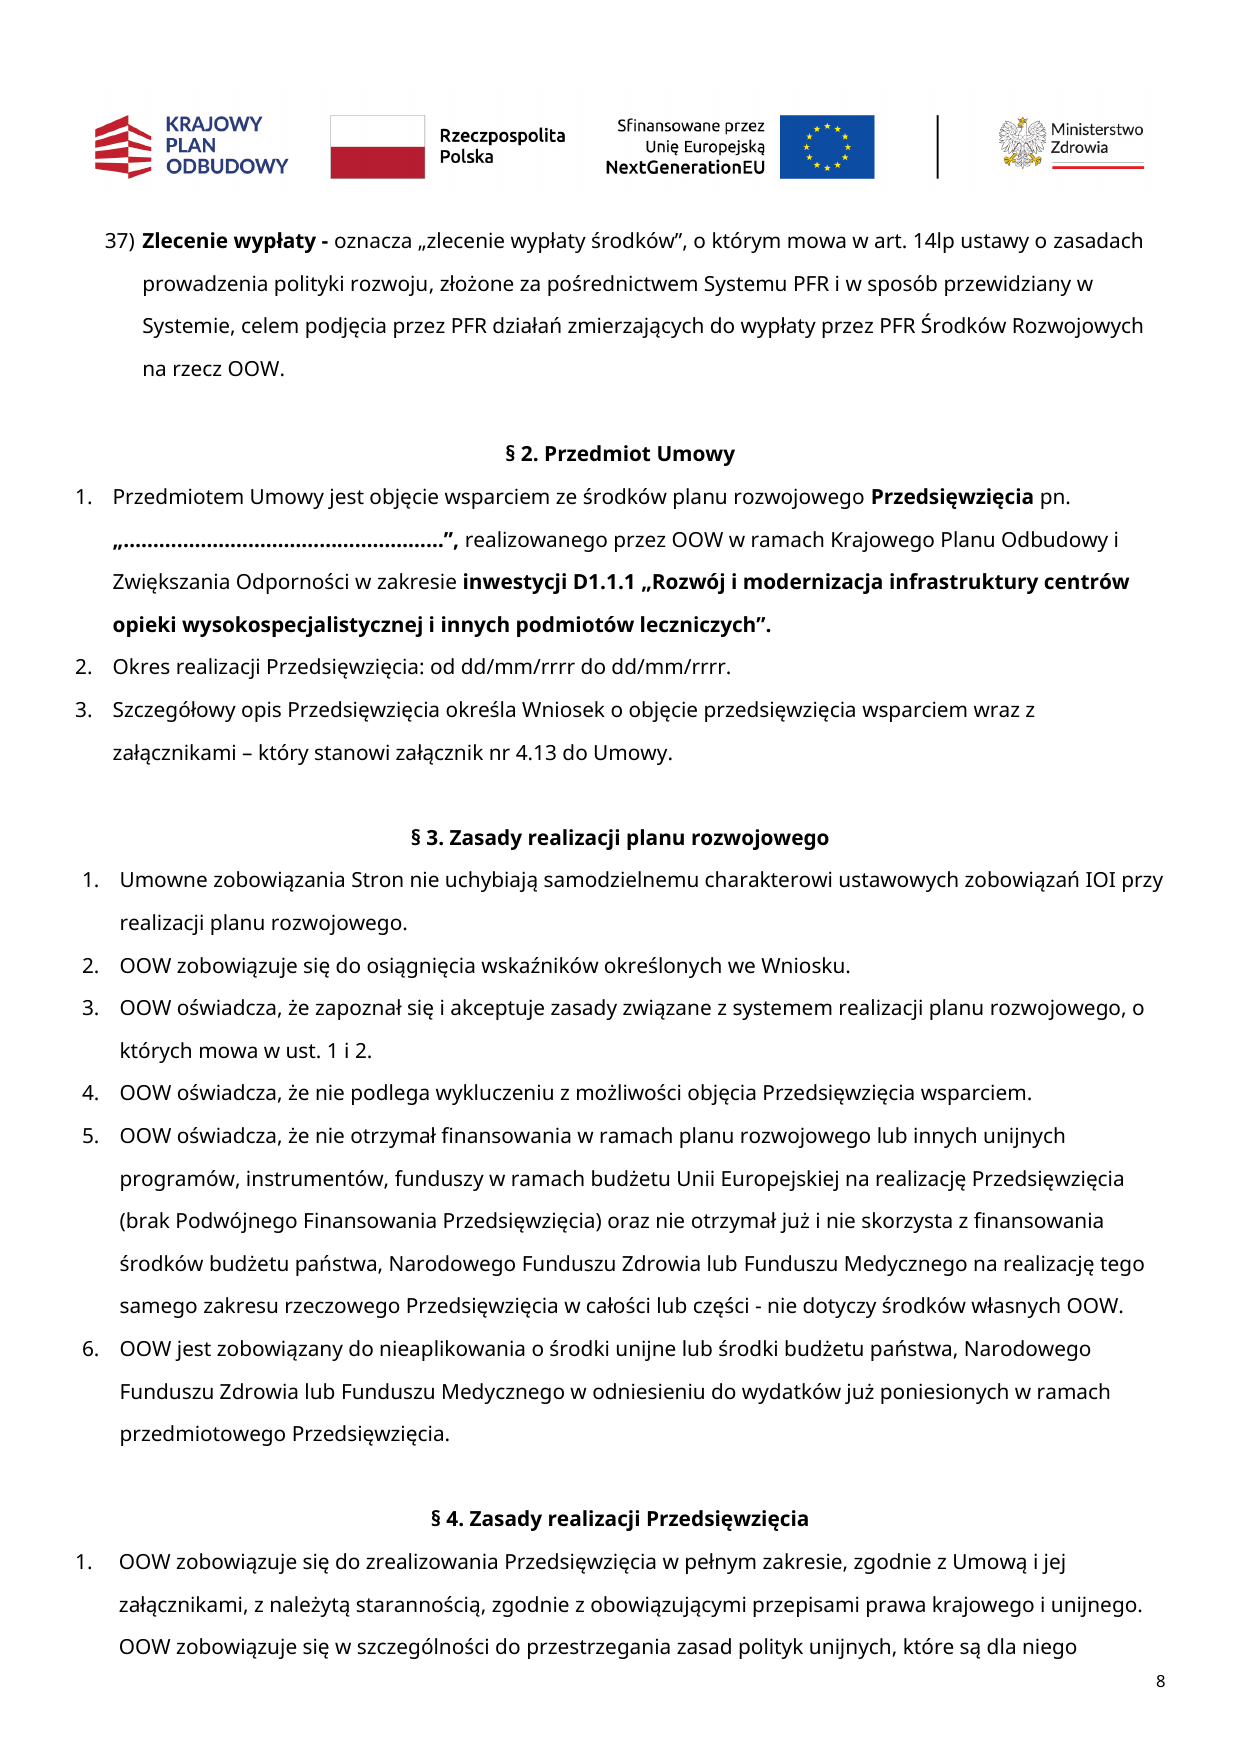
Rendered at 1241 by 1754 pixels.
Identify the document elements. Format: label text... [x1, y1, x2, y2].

list OOW zobowiązuje się do osiągnięcia wskaźników określonych we Wniosku. [82, 951, 1165, 979]
list OOW jest zobowiązany do nieaplikowania o środki unijne lub środki budżetu państwa, Narodowego Funduszu Zdrowia lub Funduszu Medycznego w odniesieniu do wydatków już poniesionych w ramach przedmiotowego Przedsięwzięcia. [82, 1334, 1165, 1448]
text § 4. Zasady realizacji Przedsięwzięcia [75, 1504, 1165, 1533]
text § 2. Przedmiot Umowy [75, 439, 1165, 468]
list Szczegółowy opis Przedsięwzięcia określa Wniosek o objęcie przedsięwzięcia wsparciem wraz z załącznikami – który stanowi załącznik nr 4.13 do Umowy. [75, 695, 1165, 766]
list Okres realizacji Przedsięwzięcia: od dd/mm/rrrr do dd/mm/rrrr. [75, 652, 1165, 681]
list Umowne zobowiązania Stron nie uchybiają samodzielnemu charakterowi ustawowych zobowiązań IOI przy realizacji planu rozwojowego. [82, 866, 1165, 937]
picture [75, 88, 1166, 198]
list Zlecenie wypłaty - oznacza „zlecenie wypłaty środków”, o którym mowa w art. 14lp ustawy o zasadach prowadzenia polityki rozwoju, złożone za pośrednictwem Systemu PFR i w sposób przewidziany w Systemie, celem podjęcia przez PFR działań zmierzających do wypłaty przez PFR Środków Rozwojowych na rzecz OOW. [104, 226, 1165, 383]
list Przedmiotem Umowy jest objęcie wsparciem ze środków planu rozwojowego Przedsięwzięcia pn. „………………………………………………”, realizowanego przez OOW w ramach Krajowego Planu Odbudowy i Zwiększania Odporności w zakresie inwestycji D1.1.1 „Rozwój i modernizacja infrastruktury centrów opieki wysokospecjalistycznej i innych podmiotów leczniczych”. [75, 482, 1165, 638]
text § 3. Zasady realizacji planu rozwojowego [75, 823, 1165, 851]
list OOW oświadcza, że nie otrzymał finansowania w ramach planu rozwojowego lub innych unijnych programów, instrumentów, funduszy w ramach budżetu Unii Europejskiej na realizację Przedsięwzięcia (brak Podwójnego Finansowania Przedsięwzięcia) oraz nie otrzymał już i nie skorzysta z finansowania środków budżetu państwa, Narodowego Funduszu Zdrowia lub Funduszu Medycznego na realizację tego samego zakresu rzeczowego Przedsięwzięcia w całości lub części - nie dotyczy środków własnych OOW. [82, 1121, 1165, 1320]
list OOW oświadcza, że zapoznał się i akceptuje zasady związane z systemem realizacji planu rozwojowego, o których mowa w ust. 1 i 2. [82, 993, 1165, 1064]
list OOW oświadcza, że nie podlega wykluczeniu z możliwości objęcia Przedsięwzięcia wsparciem. [82, 1078, 1165, 1107]
